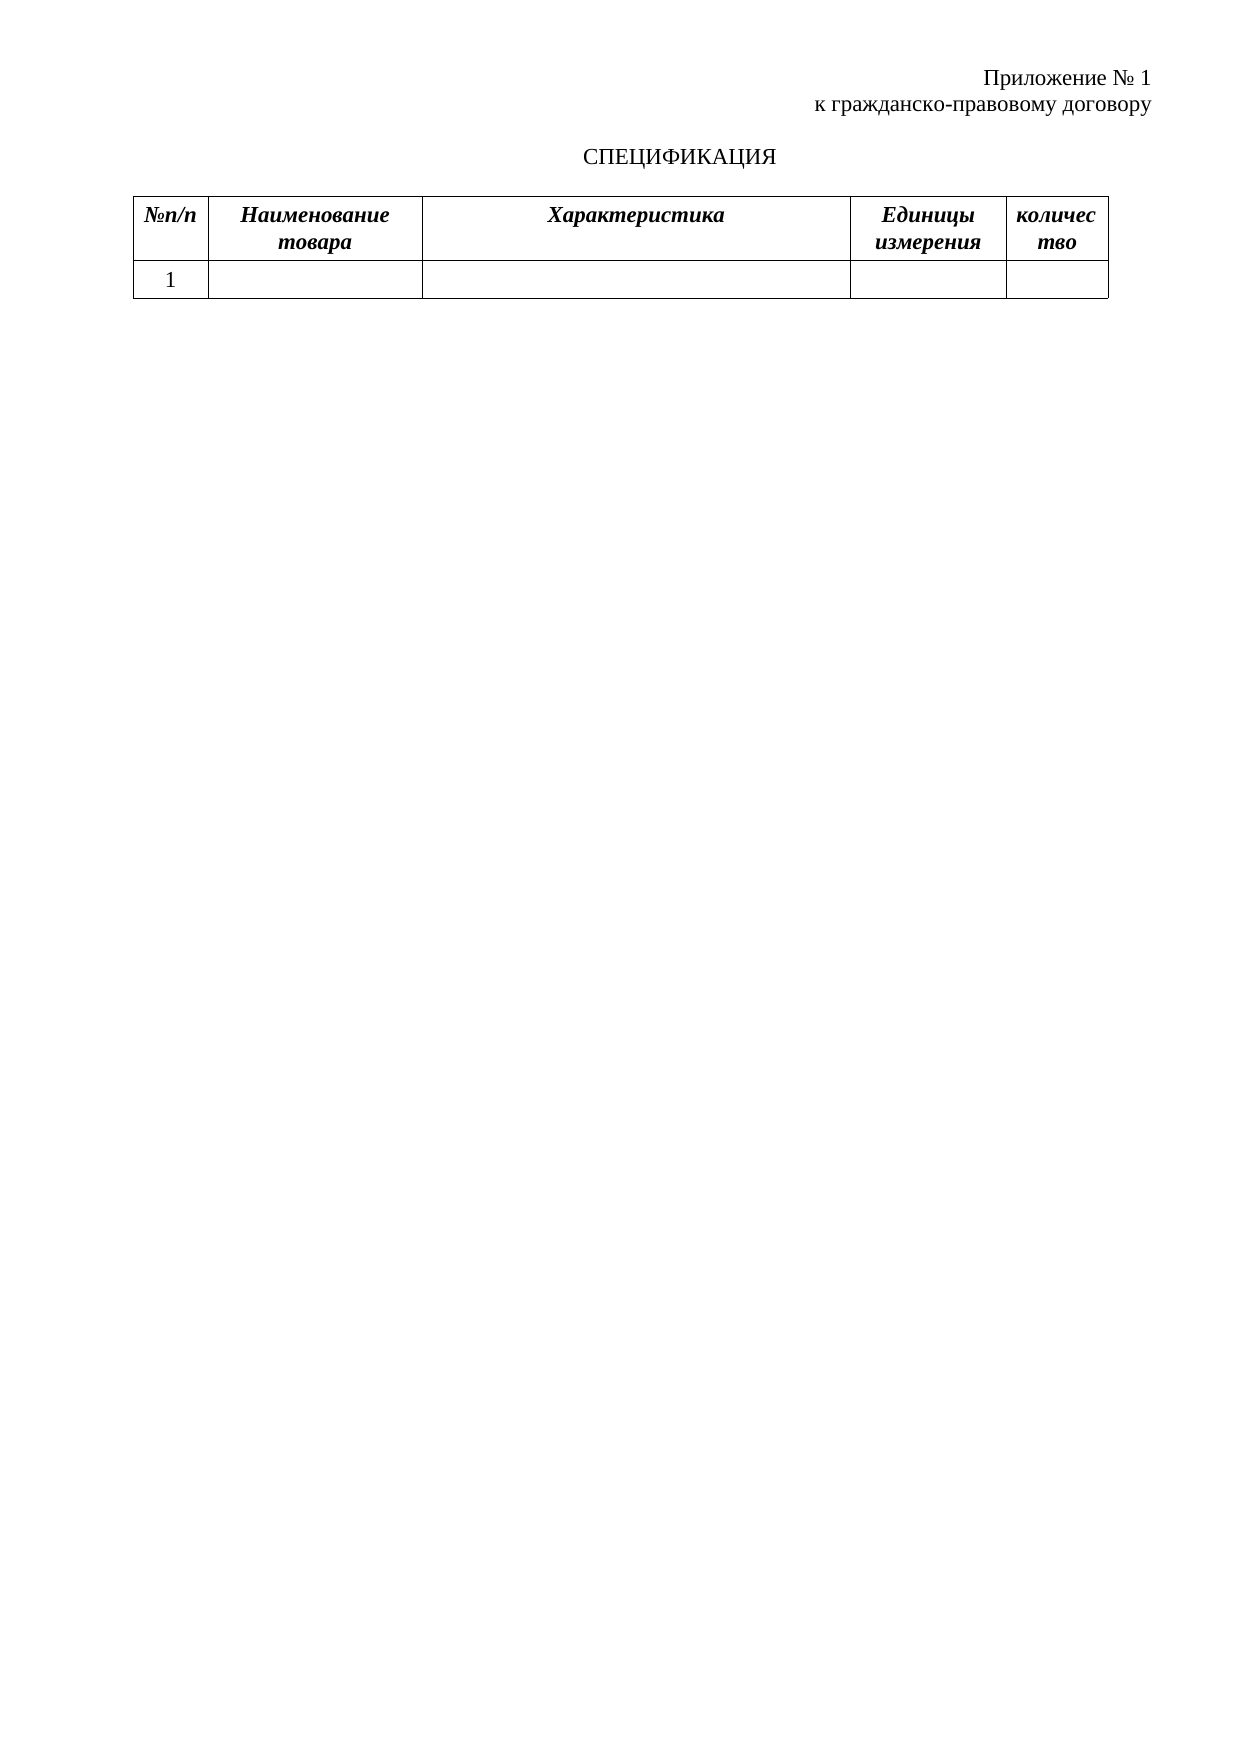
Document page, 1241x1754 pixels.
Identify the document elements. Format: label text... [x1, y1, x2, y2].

table_cell [423, 261, 850, 298]
table_header Наименование товара [209, 197, 422, 260]
table_cell 1 [134, 261, 208, 298]
table_cell [1007, 261, 1108, 298]
text к гражданско-правовому договору [133, 90, 1152, 117]
table_header Характеристика [423, 197, 850, 260]
text Приложение № 1 [133, 64, 1152, 90]
table_header №п/п [134, 197, 208, 260]
table_header Единицы измерения [851, 197, 1006, 260]
text СПЕЦИФИКАЦИЯ [133, 143, 1152, 169]
table_cell [851, 261, 1006, 298]
table_cell [209, 261, 422, 298]
table_header количество [1007, 197, 1108, 260]
